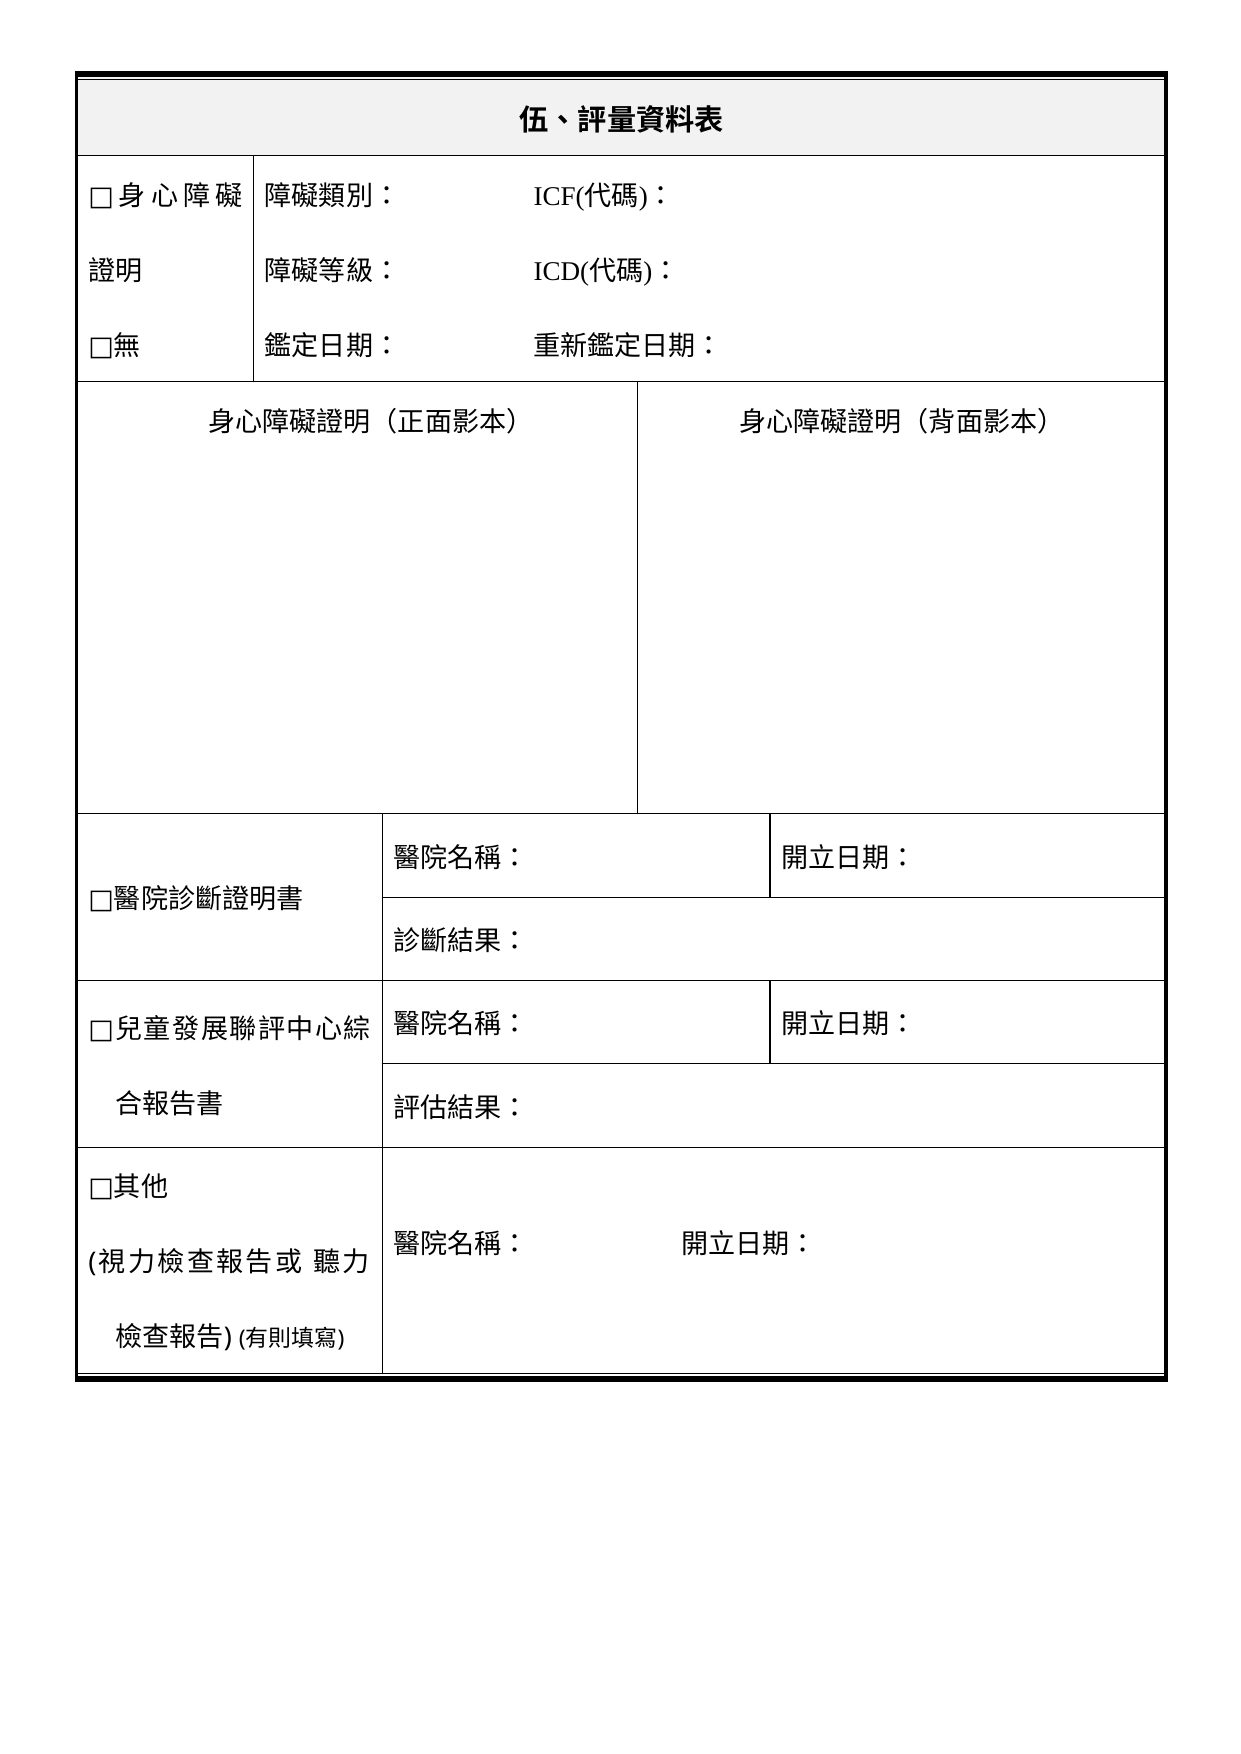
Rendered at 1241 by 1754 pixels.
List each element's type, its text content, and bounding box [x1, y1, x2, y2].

table_cell 開立日期： [771, 814, 1164, 897]
table_cell 開立日期： [771, 981, 1164, 1063]
table_cell 身心障礙證明（正面影本） [78, 382, 637, 813]
table_cell 身心障礙證明（背面影本） [638, 382, 1164, 813]
table_cell □身心障礙證明 □無 [78, 156, 253, 381]
table_cell 評估結果： [383, 1064, 1164, 1147]
table_cell 醫院名稱： 開立日期： [383, 1148, 1164, 1373]
table_cell 障礙類別： ICF(代碼)： 障礙等級： ICD(代碼)： 鑑定日期： 重新鑑定日期： [254, 156, 1164, 381]
table_cell □其他 (視力檢查報告或 聽力檢查報告) (有則填寫) [78, 1148, 382, 1373]
table_cell □醫院診斷證明書 [78, 814, 382, 980]
table_cell 診斷結果： [383, 898, 1164, 980]
table_cell 醫院名稱： [383, 981, 769, 1063]
table_cell 醫院名稱： [383, 814, 769, 897]
table_cell □兒童發展聯評中心綜合報告書 [78, 981, 382, 1147]
table_header 伍、評量資料表 [78, 80, 1164, 155]
